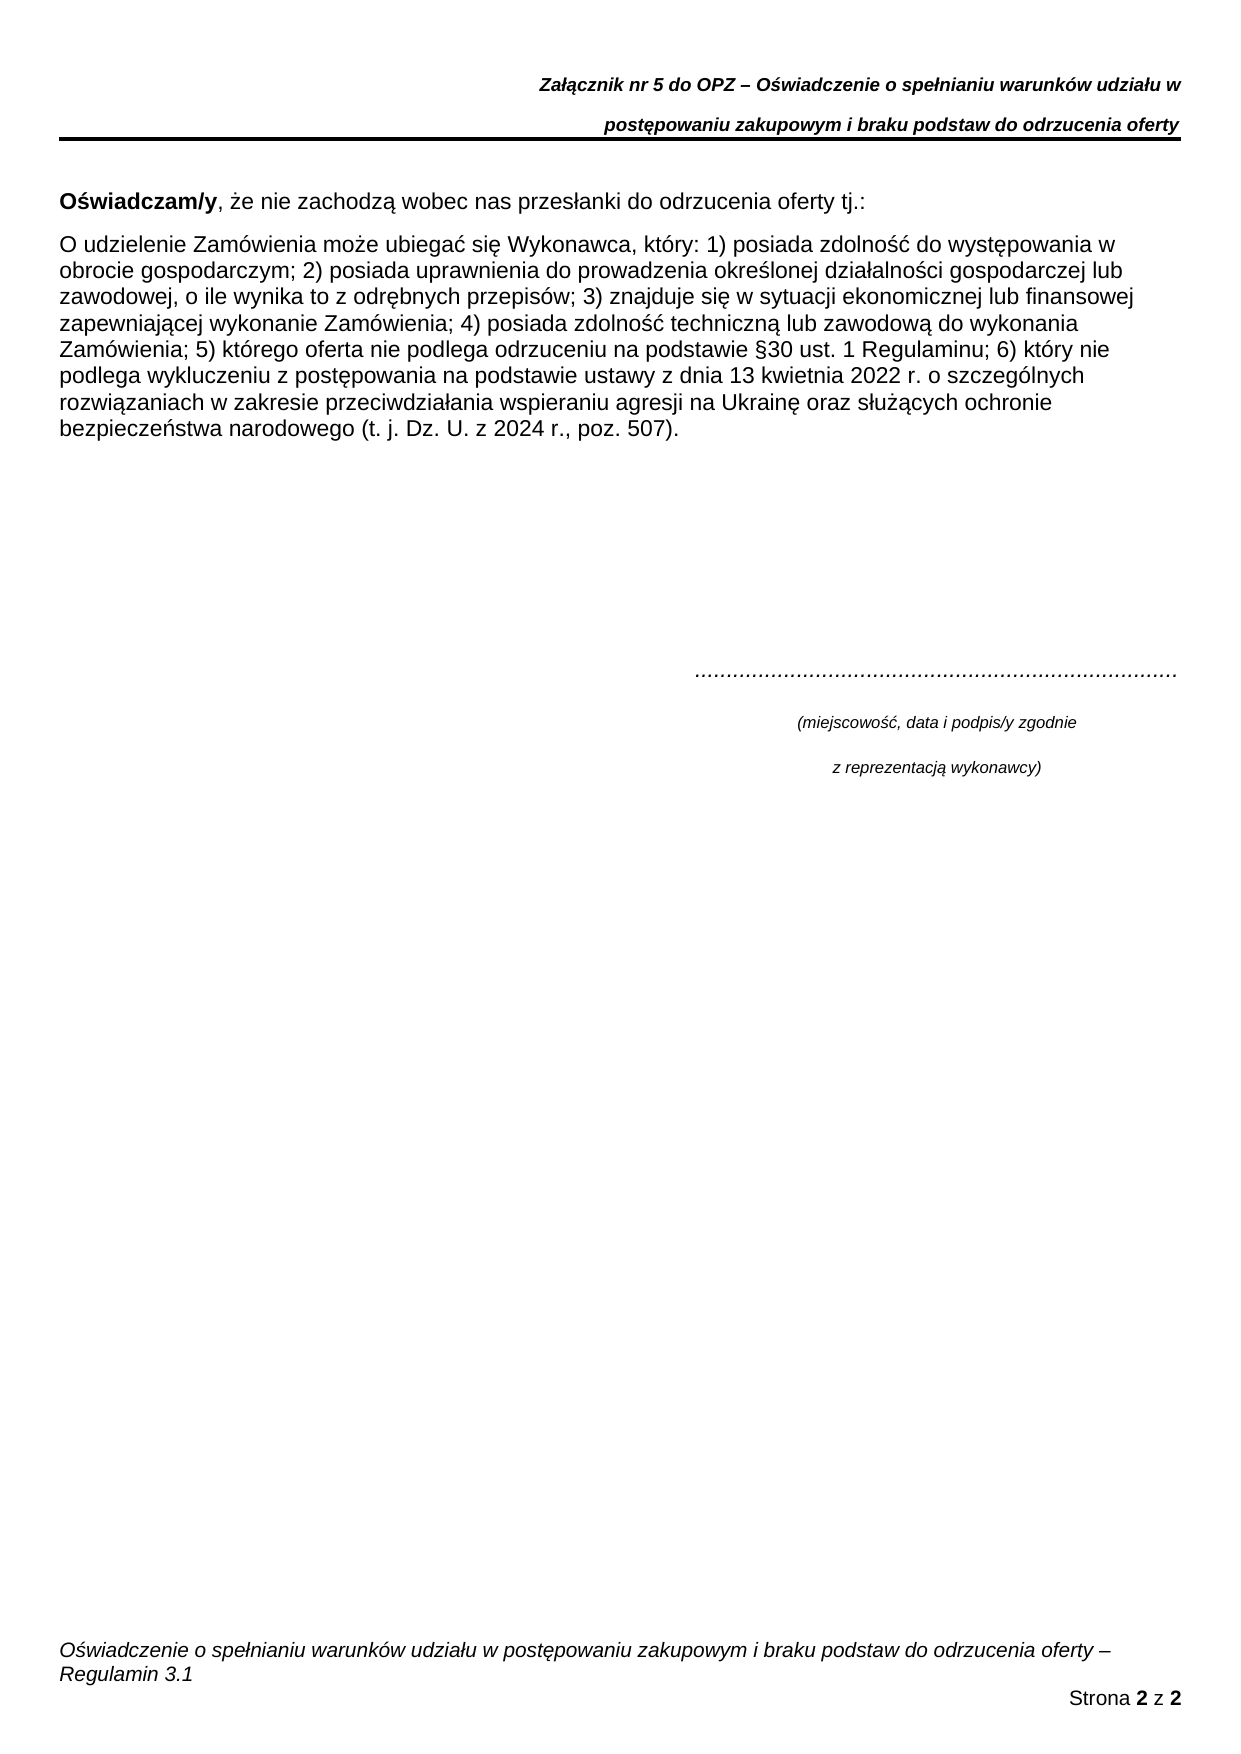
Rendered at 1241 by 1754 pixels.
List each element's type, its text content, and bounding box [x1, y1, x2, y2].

text (miejscowość, data i podpis/y zgodnie [620, 713, 1181, 732]
text z reprezentacją wykonawcy) [620, 758, 1181, 777]
text Oświadczam/y, że nie zachodzą wobec nas przesłanki do odrzucenia oferty tj.: [59, 188, 1181, 214]
text O udzielenie Zamówienia może ubiegać się Wykonawca, który: 1) posiada zdolność do występowania w obrocie gospodarczym; 2) posiada uprawnienia do prowadzenia określonej działalności gospodarczej lub zawodowej, o ile wynika to z odrębnych przepisów; 3) znajduje się w sytuacji ekonomicznej lub finansowej zapewniającej wykonanie Zamówienia; 4) posiada zdolność techniczną lub zawodową do wykonania Zamówienia; 5) którego oferta nie podlega odrzuceniu na podstawie §30 ust. 1 Regulaminu; 6) który nie podlega wykluczeniu z postępowania na podstawie ustawy z dnia 13 kwietnia 2022 r. o szczególnych rozwiązaniach w zakresie przeciwdziałania wspieraniu agresji na Ukrainę oraz służących ochronie bezpieczeństwa narodowego (t. j. Dz. U. z 2024 r., poz. 507). [59, 231, 1181, 441]
text ............................................................................ [59, 656, 1181, 683]
